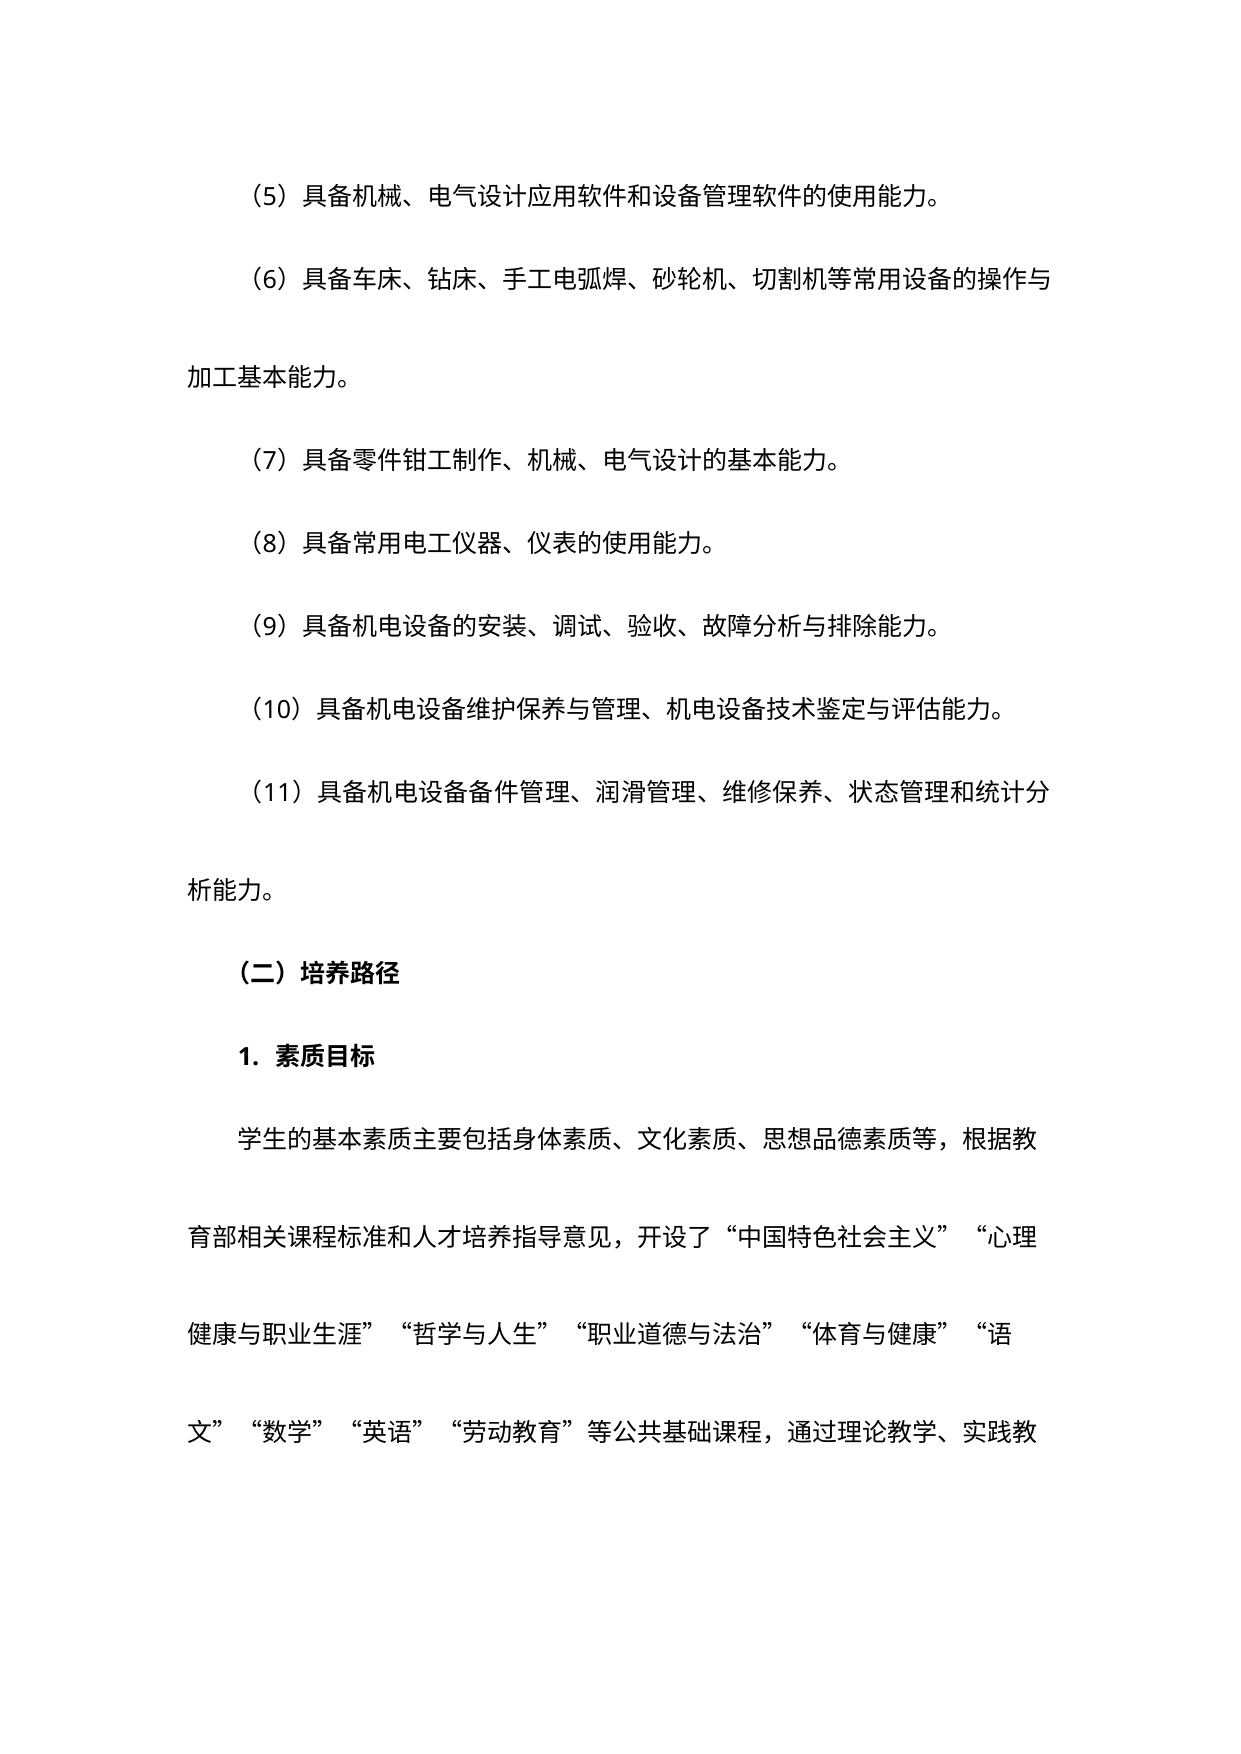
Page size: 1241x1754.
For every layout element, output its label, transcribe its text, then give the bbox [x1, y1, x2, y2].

list 素质目标 [187, 1022, 1053, 1087]
list 培养路径 [225, 939, 1053, 1004]
text （6）具备车床、钻床、手工电弧焊、砂轮机、切割机等常用设备的操作与加工基本能力。 [187, 245, 1053, 408]
text （9）具备机电设备的安装、调试、验收、故障分析与排除能力。 [187, 592, 1053, 657]
text （8）具备常用电工仪器、仪表的使用能力。 [187, 509, 1053, 574]
text （5）具备机械、电气设计应用软件和设备管理软件的使用能力。 [187, 162, 1053, 227]
text （7）具备零件钳工制作、机械、电气设计的基本能力。 [187, 426, 1053, 491]
text （10）具备机电设备维护保养与管理、机电设备技术鉴定与评估能力。 [187, 675, 1053, 740]
text （11）具备机电设备备件管理、润滑管理、维修保养、状态管理和统计分析能力。 [187, 758, 1053, 921]
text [187, 1105, 1053, 1463]
